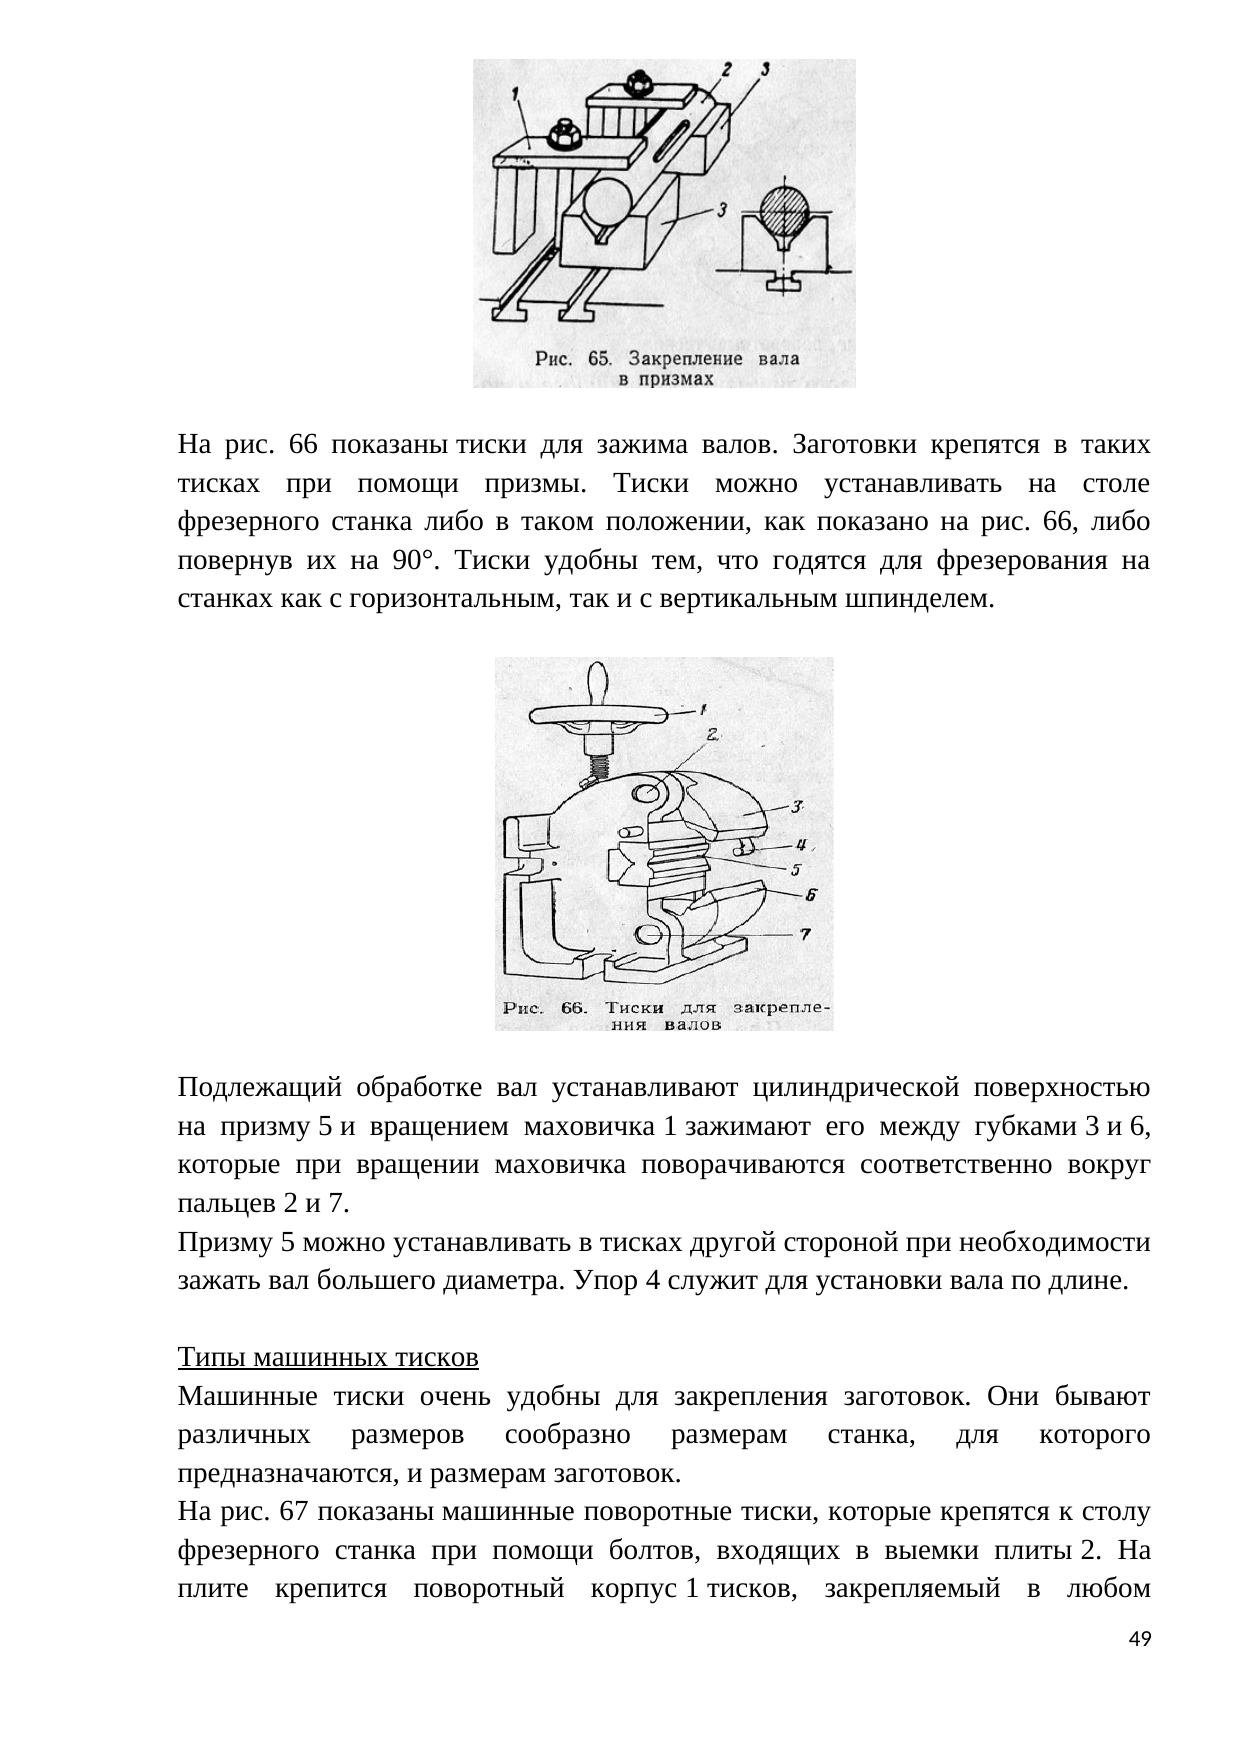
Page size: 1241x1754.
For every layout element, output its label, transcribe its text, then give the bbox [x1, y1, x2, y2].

text Типы машинных тисков [177, 1339, 1152, 1373]
picture [495, 657, 834, 1031]
text Подлежащий обработке вал устанавливают цилиндрической поверхностью на призму 5 и вращением маховичка 1 зажимают его между губками 3 и 6, которые при вращении маховичка поворачиваются соответственно вокруг пальцев 2 и 7. [177, 1069, 1152, 1219]
text Машинные тиски очень удобны для закрепления заготовок. Они бывают различных размеров сообразно размерам станка, для которого предназначаются, и размерам заготовок. [177, 1378, 1152, 1488]
picture [473, 59, 856, 388]
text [177, 1493, 1152, 1604]
text Призму 5 можно устанавливать в тисках другой стороной при необходимости зажать вал большего диаметра. Упор 4 служит для установки вала по длине. [177, 1224, 1152, 1296]
text На рис. 66 показаны тиски для зажима валов. Заготовки крепятся в таких тисках при помощи призмы. Тиски можно устанавливать на столе фрезерного станка либо в таком положении, как показано на рис. 66, либо повернув их на 90°. Тиски удобны тем, что годятся для фрезерования на станках как с горизонтальным, так и с вертикальным шпинделем. [177, 426, 1152, 614]
